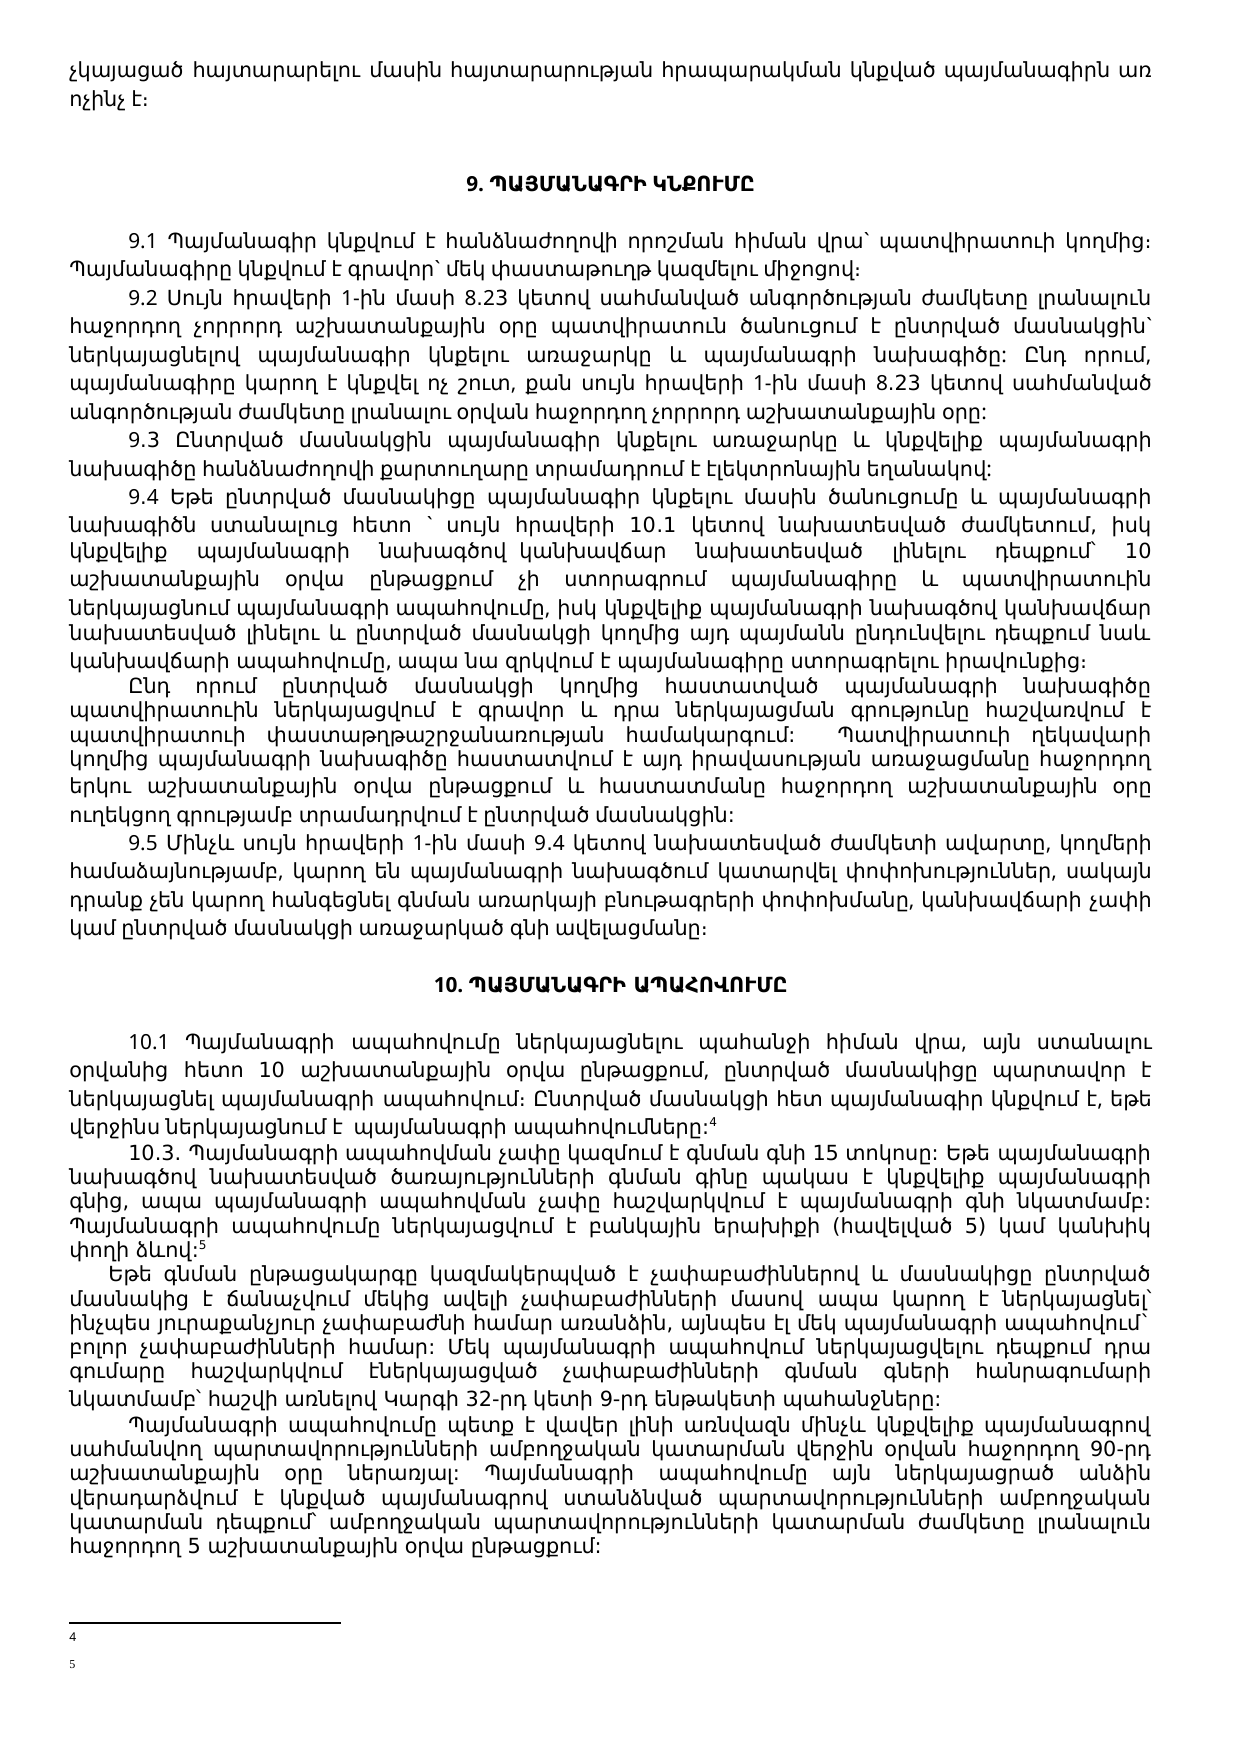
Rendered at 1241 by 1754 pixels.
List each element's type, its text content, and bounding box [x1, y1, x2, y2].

text 9.1 Պայմանագիր կնքվում է հանձնաժողովի որոշման հիման վրա` պատվիրատուի կողմից։ Պայմանագիրը կնքվում է գրավոր` մեկ փաստաթուղթ կազմելու միջոցով։ [69, 226, 1152, 283]
text Ընդ որում ընտրված մասնակցի կողմից հաստատված պայմանագրի նախագիծը պատվիրատուին ներկայացվում է գրավոր և դրա ներկայացման գրությունը հաշվառվում է պատվիրատուի փաստաթղթաշրջանառության համակարգում: Պատվիրատուի ղեկավարի կողմից պայմանագրի նախագիծը հաստատվում է այդ իրավասության առաջացմանը հաջորդող երկու աշխատանքային օրվա ընթացքում և հաստատմանը հաջորդող աշխատանքային օրը ուղեկցող գրությամբ տրամադրվում է ընտրված մասնակցին: [69, 674, 1152, 828]
text 9.5 Մինչև սույն հրավերի 1-ին մասի 9.4 կետով նախատեսված ժամկետի ավարտը, կողմերի համաձայնությամբ, կարող են պայմանագրի նախագծում կատարվել փոփոխություններ, սակայն դրանք չեն կարող հանգեցնել գնման առարկայի բնութագրերի փոփոխմանը, կանխավճարի չափի կամ ընտրված մասնակցի առաջարկած գնի ավելացմանը։ [69, 828, 1152, 942]
text Պայմանագրի ապահովումը պետք է վավեր լինի առնվազն մինչև կնքվելիք պայմանագրով սահմանվող պարտավորությունների ամբողջական կատարման վերջին օրվան հաջորդող 90-րդ աշխատանքային օրը ներառյալ: Պայմանագրի ապահովումը այն ներկայացրած անձին վերադարձվում է կնքված պայմանագրով ստանձնված պարտավորությունների ամբողջական կատարման դեպքում՝ ամբողջական պարտավորությունների կատարման ժամկետը լրանալուն հաջորդող 5 աշխատանքային օրվա ընթացքում: [69, 1413, 1152, 1558]
text 10.3. Պայմանագրի ապահովման չափը կազմում է գնման գնի 15 տոկոսը: Եթե պայմանագրի նախագծով նախատեսված ծառայությունների գնման գինը պակաս է կնքվելիք պայմանագրի գնից, ապա պայմանագրի ապահովման չափը հաշվարկվում է պայմանագրի գնի նկատմամբ: Պայմանագրի ապահովումը ներկայացվում է բանկային երախիքի (հավելված 5) կամ կանխիկ փողի ձևով: [69, 1141, 1152, 1262]
text 9.3 Ընտրված մասնակցին պայմանագիր կնքելու առաջարկը և կնքվելիք պայմանագրի նախագիծը հանձնաժողովի քարտուղարը տրամադրում է էլեկտրոնային եղանակով: [69, 425, 1152, 482]
text 9.4 Եթե ընտրված մասնակիցը պայմանագիր կնքելու մասին ծանուցումը և պայմանագրի նախագիծն ստանալուց հետո ` սույն հրավերի 10․1 կետով նախատեսված ժամկետում, իսկ կնքվելիք պայմանագրի նախագծով կանխավճար նախատեսված լինելու դեպքում՝ 10 աշխատանքային օրվա ընթացքում չի ստորագրում պայմանագիրը և պատվիրատուին ներկայացնում պայմանագրի ապահովումը, իսկ կնքվելիք պայմանագրի նախագծով կանխավճար նախատեսված լինելու և ընտրված մասնակցի կողմից այդ պայմանն ընդունվելու դեպքում նաև կանխավճարի ապահովումը, ապա նա զրկվում է պայմանագիրը ստորագրելու իրավունքից։ [69, 482, 1152, 674]
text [69, 56, 1152, 112]
text Եթե գնման ընթացակարգը կազմակերպված է չափաբաժիններով և մասնակիցը ընտրված մասնակից է ճանաչվում մեկից ավելի չափաբաժինների մասով ապա կարող է ներկայացնել՝ ինչպես յուրաքանչյուր չափաբաժնի համար առանձին, այնպես էլ մեկ պայմանագրի ապահովում` բոլոր չափաբաժինների համար: Մեկ պայմանագրի ապահովում ներկայացվելու դեպքում դրա գումարը հաշվարկվում էներկայացված չափաբաժինների գնման գների հանրագումարի նկատմամբ՝ հաշվի առնելով Կարգի 32-րդ կետի 9-րդ ենթակետի պահանջները: [69, 1262, 1152, 1413]
text 10.1 Պայմանագրի ապահովումը ներկայացնելու պահանջի հիման վրա, այն ստանալու օրվանից հետո 10 աշխատանքային օրվա ընթացքում, ընտրված մասնակիցը պարտավոր է ներկայացնել պայմանագրի ապահովում։ Ընտրված մասնակցի հետ պայմանագիր կնքվում է, եթե վերջինս ներկայացնում է պայմանագրի ապահովումները: [69, 1027, 1152, 1141]
text 9.2 Սույն հրավերի 1-ին մասի 8.23 կետով սահմանված անգործության ժամկետը լրանալուն հաջորդող չորրորդ աշխատանքային օրը պատվիրատուն ծանուցում է ընտրված մասնակցին` ներկայացնելով պայմանագիր կնքելու առաջարկը և պայմանագրի նախագիծը: Ընդ որում, պայմանագիրը կարող է կնքվել ոչ շուտ, քան սույն հրավերի 1-ին մասի 8.23 կետով սահմանված անգործության ժամկետը լրանալու օրվան հաջորդող չորրորդ աշխատանքային օրը: [69, 283, 1152, 425]
text 10. ՊԱՅՄԱՆԱԳՐԻ ԱՊԱՀՈՎՈՒՄԸ [69, 970, 1152, 999]
text 9. ՊԱՅՄԱՆԱԳՐԻ ԿՆՔՈՒՄԸ [69, 169, 1152, 198]
